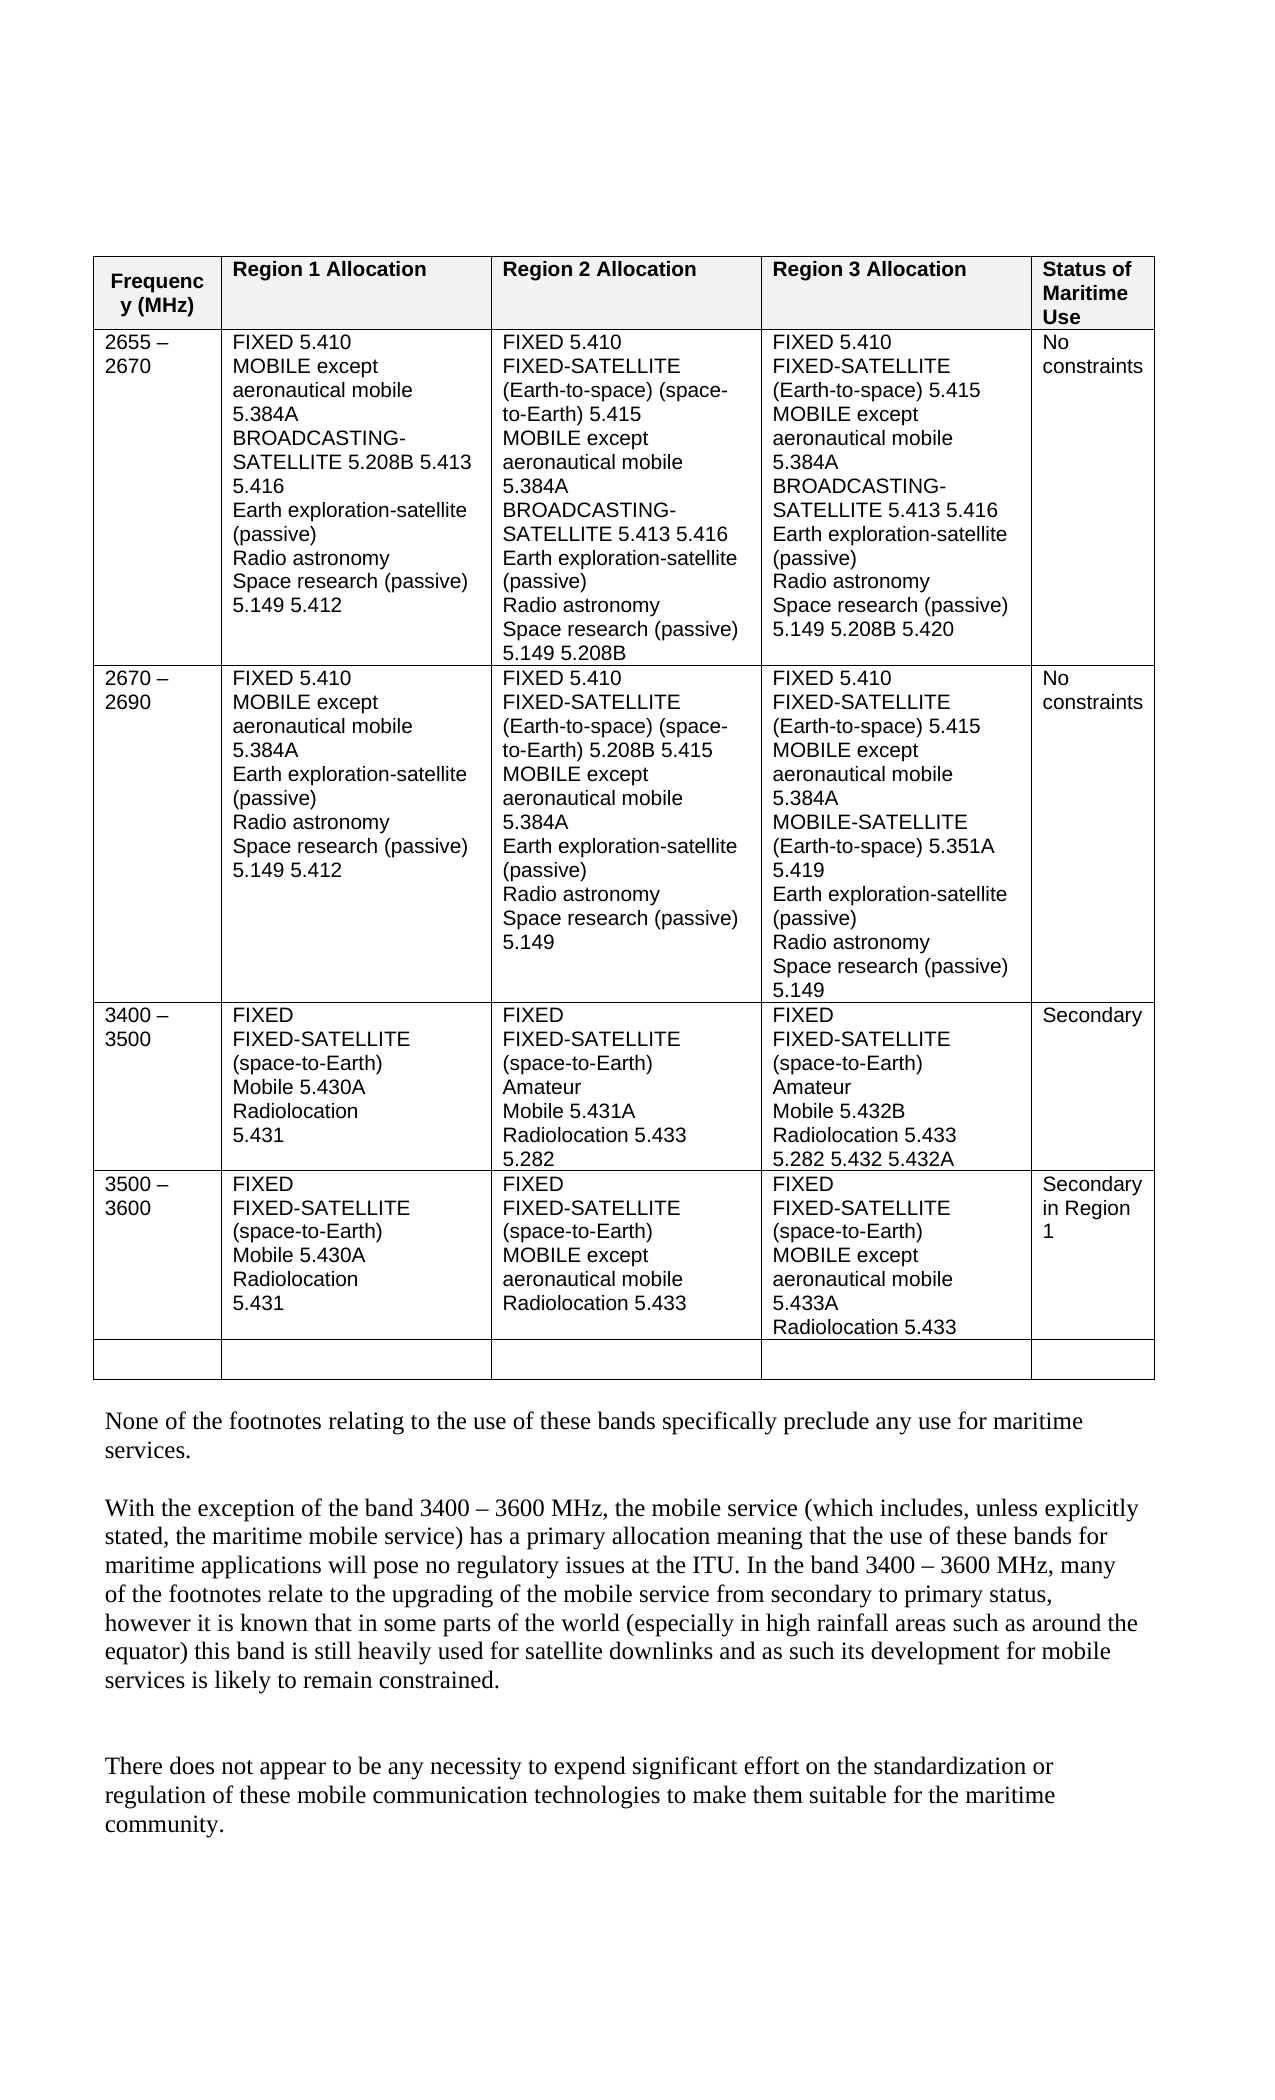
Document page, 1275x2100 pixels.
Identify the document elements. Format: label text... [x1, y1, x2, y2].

table_header Frequency (MHz) [94, 257, 221, 329]
table_cell FIXED FIXED-SATELLITE (space-to-Earth) Amateur Mobile 5.431A Radiolocation 5.433 5.282 [492, 1003, 761, 1170]
list There does not appear to be any necessity to expend significant effort on the standardization or regulation of these mobile communication technologies to make them suitable for the maritime community. [104, 1751, 1140, 1838]
table_header Region 1 Allocation [222, 257, 491, 329]
table_cell No constraints [1032, 666, 1154, 1002]
table_cell FIXED 5.410 FIXED-SATELLITE (Earth-to-space) (space-to-Earth) 5.208B 5.415 MOBILE except aeronautical mobile 5.384A Earth exploration-satellite (passive) Radio astronomy Space research (passive) 5.149 [492, 666, 761, 1002]
table_cell [222, 1340, 491, 1379]
table_cell Secondary in Region 1 [1032, 1171, 1154, 1339]
table_cell FIXED 5.410 MOBILE except aeronautical mobile 5.384A BROADCASTING-SATELLITE 5.208B 5.413 5.416 Earth exploration-satellite (passive) Radio astronomy Space research (passive) 5.149 5.412 [222, 330, 491, 665]
table_cell 2655 – 2670 [94, 330, 221, 665]
table_cell FIXED FIXED-SATELLITE (space-to-Earth) MOBILE except aeronautical mobile Radiolocation 5.433 [492, 1171, 761, 1339]
table_cell FIXED FIXED-SATELLITE (space-to-Earth) Mobile 5.430A Radiolocation 5.431 [222, 1003, 491, 1170]
table_cell Secondary [1032, 1003, 1154, 1170]
table_cell No constraints [1032, 330, 1154, 665]
table_cell 3500 – 3600 [94, 1171, 221, 1339]
table_header Status of Maritime Use [1032, 257, 1154, 329]
table_cell FIXED FIXED-SATELLITE (space-to-Earth) Amateur Mobile 5.432B Radiolocation 5.433 5.282 5.432 5.432A [762, 1003, 1031, 1170]
table_cell [762, 1340, 1031, 1379]
table_cell 3400 – 3500 [94, 1003, 221, 1170]
table_header Region 2 Allocation [492, 257, 761, 329]
table_cell 2670 – 2690 [94, 666, 221, 1002]
table_cell [1032, 1340, 1154, 1379]
table_cell FIXED 5.410 FIXED-SATELLITE (Earth-to-space) 5.415 MOBILE except aeronautical mobile 5.384A MOBILE-SATELLITE (Earth-to-space) 5.351A 5.419 Earth exploration-satellite (passive) Radio astronomy Space research (passive) 5.149 [762, 666, 1031, 1002]
text With the exception of the band 3400 – 3600 MHz, the mobile service (which includes, unless explicitly stated, the maritime mobile service) has a primary allocation meaning that the use of these bands for maritime applications will pose no regulatory issues at the ITU. In the band 3400 – 3600 MHz, many of the footnotes relate to the upgrading of the mobile service from secondary to primary status, however it is known that in some parts of the world (especially in high rainfall areas such as around the equator) this band is still heavily used for satellite downlinks and as such its development for mobile services is likely to remain constrained. [104, 1493, 1140, 1694]
table_cell FIXED 5.410 FIXED-SATELLITE (Earth-to-space) 5.415 MOBILE except aeronautical mobile 5.384A BROADCASTING-SATELLITE 5.413 5.416 Earth exploration-satellite (passive) Radio astronomy Space research (passive) 5.149 5.208B 5.420 [762, 330, 1031, 665]
table_cell FIXED 5.410 FIXED-SATELLITE (Earth-to-space) (space-to-Earth) 5.415 MOBILE except aeronautical mobile 5.384A BROADCASTING-SATELLITE 5.413 5.416 Earth exploration-satellite (passive) Radio astronomy Space research (passive) 5.149 5.208B [492, 330, 761, 665]
table_cell [94, 1340, 221, 1379]
table_header Region 3 Allocation [762, 257, 1031, 329]
table_cell FIXED 5.410 MOBILE except aeronautical mobile 5.384A Earth exploration-satellite (passive) Radio astronomy Space research (passive) 5.149 5.412 [222, 666, 491, 1002]
text None of the footnotes relating to the use of these bands specifically preclude any use for maritime services. [104, 1406, 1140, 1464]
table_cell FIXED FIXED-SATELLITE (space-to-Earth) MOBILE except aeronautical mobile 5.433A Radiolocation 5.433 [762, 1171, 1031, 1339]
table_cell FIXED FIXED-SATELLITE (space-to-Earth) Mobile 5.430A Radiolocation 5.431 [222, 1171, 491, 1339]
table_cell [492, 1340, 761, 1379]
